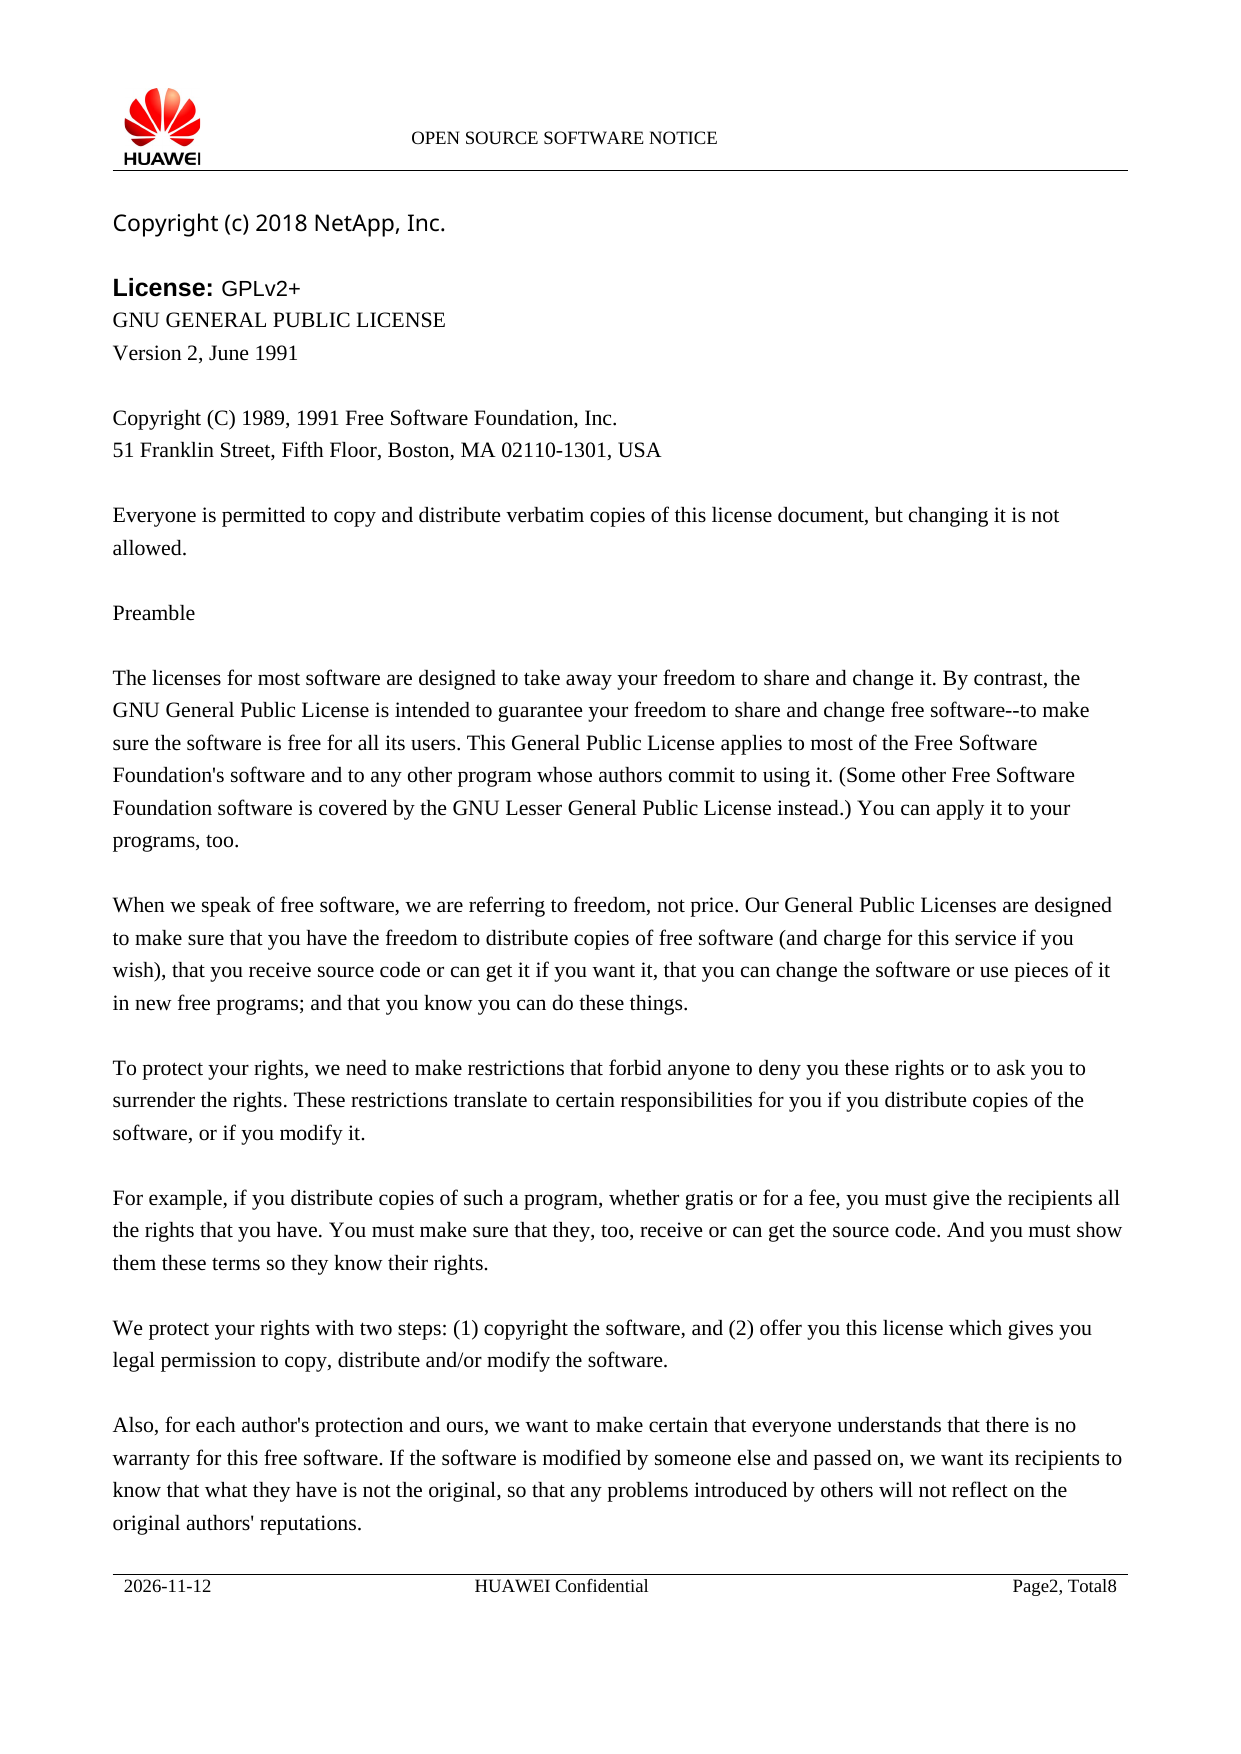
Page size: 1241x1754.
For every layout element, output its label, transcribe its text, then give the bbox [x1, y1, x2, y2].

text License: GPLv2+ [112, 271, 1128, 304]
picture [124, 88, 201, 165]
